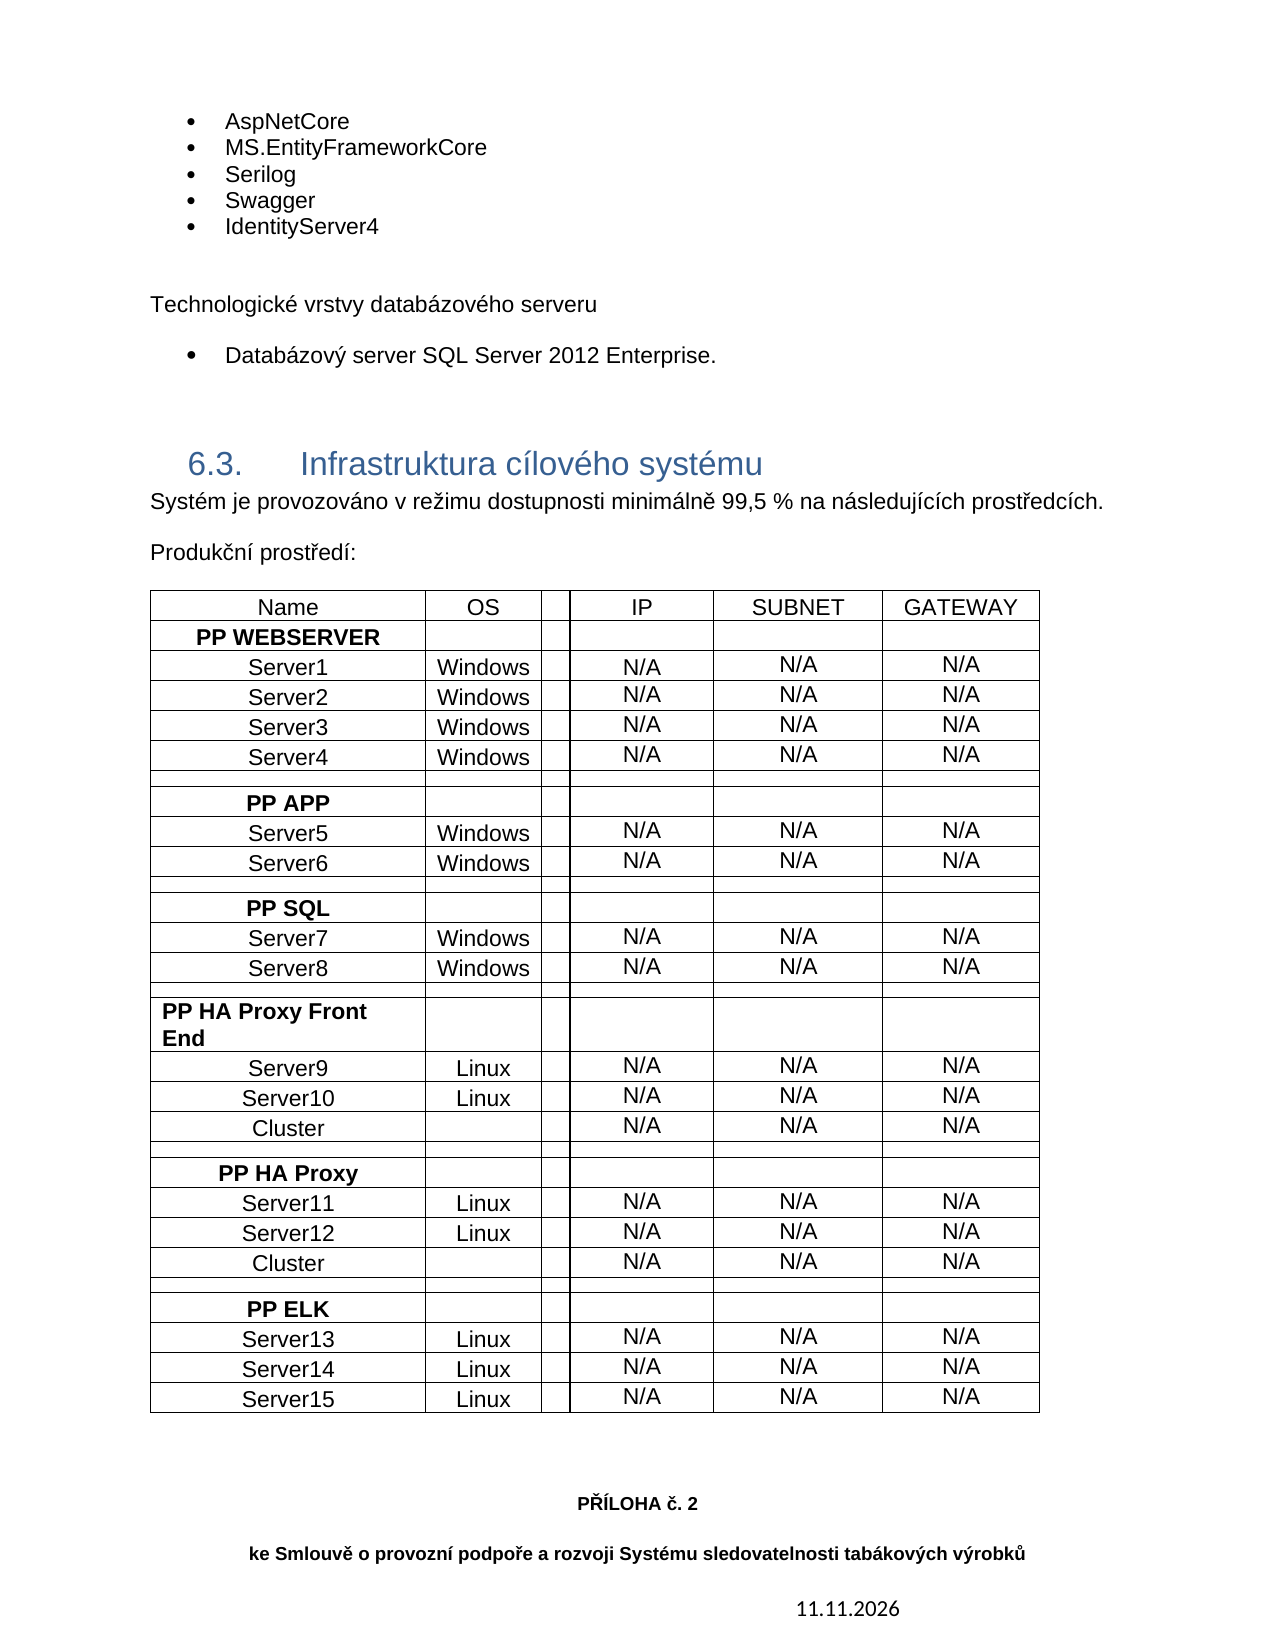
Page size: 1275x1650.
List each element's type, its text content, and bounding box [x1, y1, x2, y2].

table_cell N/A [571, 1323, 713, 1352]
table_cell [883, 877, 1039, 892]
table_cell PP WEBSERVER [151, 621, 425, 650]
table_cell [426, 621, 541, 650]
table_cell N/A [714, 953, 882, 982]
table_cell N/A [571, 953, 713, 982]
list Serilog [187, 161, 1125, 187]
table_cell [714, 983, 882, 997]
table_cell [714, 1293, 882, 1322]
table_cell N/A [714, 1052, 882, 1081]
table_cell N/A [571, 1218, 713, 1247]
table_cell N/A [571, 711, 713, 740]
table_cell PP HA Proxy [151, 1158, 425, 1187]
table_cell N/A [571, 1052, 713, 1081]
table_cell [542, 1052, 569, 1081]
table_cell Server9 [151, 1052, 425, 1081]
list IdentityServer4 [187, 213, 1125, 239]
table_cell Server11 [151, 1188, 425, 1217]
table_cell [426, 983, 541, 997]
list AspNetCore [187, 108, 1125, 134]
table_cell N/A [714, 1112, 882, 1141]
table_cell [426, 1142, 541, 1157]
table_cell N/A [883, 817, 1039, 846]
table_cell Windows [426, 651, 541, 680]
table_cell [426, 1278, 541, 1292]
table_cell [571, 1293, 713, 1322]
table_cell Linux [426, 1052, 541, 1081]
table_cell PP SQL [151, 893, 425, 922]
table_cell N/A [883, 1383, 1039, 1412]
table_cell [542, 681, 569, 710]
table_cell [542, 741, 569, 770]
text Systém je provozováno v režimu dostupnosti minimálně 99,5 % na následujících prostředcích. [150, 488, 1125, 514]
text Produkční prostředí: [150, 539, 1125, 566]
table_cell [426, 1293, 541, 1322]
table_cell [542, 1248, 569, 1277]
table_cell PP ELK [151, 1293, 425, 1322]
table_cell N/A [883, 681, 1039, 710]
table_cell [571, 787, 713, 816]
table_cell N/A [883, 1218, 1039, 1247]
table_cell [542, 651, 569, 680]
table_cell N/A [714, 1082, 882, 1111]
table_cell [151, 877, 425, 892]
table_cell N/A [571, 1112, 713, 1141]
table_cell [542, 983, 569, 997]
table_cell Server7 [151, 923, 425, 952]
table_cell N/A [714, 711, 882, 740]
table_cell [542, 1353, 569, 1382]
subtitle Infrastruktura cílového systému [187, 444, 1125, 482]
table_cell [542, 817, 569, 846]
table_cell [542, 787, 569, 816]
table_cell N/A [571, 681, 713, 710]
table_cell [542, 771, 569, 786]
table_cell N/A [883, 953, 1039, 982]
table_cell [571, 1142, 713, 1157]
table_cell N/A [571, 1082, 713, 1111]
table_cell Cluster [151, 1248, 425, 1277]
table_cell Windows [426, 923, 541, 952]
table_cell [542, 1082, 569, 1111]
table_cell [542, 1323, 569, 1352]
table_header GATEWAY [883, 591, 1039, 620]
table_cell [542, 893, 569, 922]
table_cell Windows [426, 847, 541, 876]
table_cell [542, 1293, 569, 1322]
table_cell N/A [714, 651, 882, 680]
table_cell [542, 998, 569, 1051]
table_cell N/A [571, 1188, 713, 1217]
table_cell Server15 [151, 1383, 425, 1412]
table_header Name [151, 591, 425, 620]
table_cell Server10 [151, 1082, 425, 1111]
list MS.EntityFrameworkCore [187, 134, 1125, 161]
table_cell [883, 998, 1039, 1051]
list Databázový server SQL Server 2012 Enterprise. [187, 342, 1125, 368]
table_cell Linux [426, 1082, 541, 1111]
table_cell [571, 771, 713, 786]
table_cell [883, 787, 1039, 816]
table_cell [571, 1278, 713, 1292]
list Swagger [187, 187, 1125, 213]
table_cell [426, 1248, 541, 1277]
table_cell [151, 771, 425, 786]
table_cell Windows [426, 817, 541, 846]
table_cell N/A [571, 651, 713, 680]
table_cell [571, 893, 713, 922]
table_cell N/A [571, 1353, 713, 1382]
table_cell [151, 983, 425, 997]
table_cell [714, 771, 882, 786]
table_cell N/A [883, 1082, 1039, 1111]
table_cell Server2 [151, 681, 425, 710]
table_cell N/A [714, 1383, 882, 1412]
table_cell Server14 [151, 1353, 425, 1382]
table_cell [542, 1158, 569, 1187]
table_cell N/A [883, 1188, 1039, 1217]
table_cell PP HA Proxy Front End [151, 998, 425, 1051]
table_cell [542, 953, 569, 982]
table_cell [151, 1142, 425, 1157]
table_cell [542, 1218, 569, 1247]
table_cell Linux [426, 1353, 541, 1382]
table_cell [714, 1278, 882, 1292]
table_cell N/A [571, 1383, 713, 1412]
table_cell N/A [883, 711, 1039, 740]
table_cell N/A [714, 1248, 882, 1277]
table_cell [542, 877, 569, 892]
table_cell N/A [571, 1248, 713, 1277]
table_cell [542, 1383, 569, 1412]
table_cell Linux [426, 1323, 541, 1352]
table_header OS [426, 591, 541, 620]
table_cell [426, 1158, 541, 1187]
table_cell [714, 621, 882, 650]
table_cell Windows [426, 741, 541, 770]
table_cell [883, 1158, 1039, 1187]
table_cell N/A [714, 741, 882, 770]
table_cell [883, 893, 1039, 922]
table_cell N/A [883, 651, 1039, 680]
table_cell N/A [883, 1112, 1039, 1141]
table_cell N/A [714, 1353, 882, 1382]
table_cell [883, 771, 1039, 786]
table_cell N/A [883, 847, 1039, 876]
table_cell [426, 1112, 541, 1141]
table_cell N/A [883, 1248, 1039, 1277]
table_cell [426, 771, 541, 786]
table_cell N/A [714, 1188, 882, 1217]
table_cell [883, 621, 1039, 650]
table_cell N/A [883, 923, 1039, 952]
table_cell N/A [571, 923, 713, 952]
table_cell Linux [426, 1218, 541, 1247]
table_header IP [571, 591, 713, 620]
table_cell [571, 877, 713, 892]
table_cell Cluster [151, 1112, 425, 1141]
table_cell Linux [426, 1188, 541, 1217]
table_cell [426, 787, 541, 816]
table_cell [542, 923, 569, 952]
table_cell PP APP [151, 787, 425, 816]
table_cell [542, 1112, 569, 1141]
table_header [542, 591, 569, 620]
table_cell [542, 1142, 569, 1157]
table_cell Server3 [151, 711, 425, 740]
table_cell N/A [571, 847, 713, 876]
table_cell [571, 621, 713, 650]
table_cell [151, 1278, 425, 1292]
table_cell N/A [714, 817, 882, 846]
table_cell [542, 847, 569, 876]
table_cell N/A [883, 1353, 1039, 1382]
table_cell Windows [426, 681, 541, 710]
table_cell [542, 1188, 569, 1217]
table_cell [426, 998, 541, 1051]
table_cell [883, 983, 1039, 997]
table_cell Server13 [151, 1323, 425, 1352]
table_cell [883, 1293, 1039, 1322]
table_cell N/A [883, 1052, 1039, 1081]
table_cell [714, 877, 882, 892]
table_cell [426, 893, 541, 922]
table_cell Server6 [151, 847, 425, 876]
table_cell Server8 [151, 953, 425, 982]
table_cell [883, 1142, 1039, 1157]
table_cell N/A [714, 1323, 882, 1352]
table_cell [542, 621, 569, 650]
table_cell [542, 1278, 569, 1292]
table_cell [542, 711, 569, 740]
table_cell [714, 787, 882, 816]
table_cell N/A [714, 923, 882, 952]
table_cell N/A [714, 847, 882, 876]
table_cell N/A [714, 681, 882, 710]
table_cell [571, 998, 713, 1051]
table_cell [714, 1142, 882, 1157]
table_cell N/A [883, 1323, 1039, 1352]
table_cell [714, 998, 882, 1051]
text Technologické vrstvy databázového serveru [150, 291, 1125, 317]
table_cell [571, 983, 713, 997]
table_cell Server4 [151, 741, 425, 770]
table_cell [426, 877, 541, 892]
table_cell N/A [883, 741, 1039, 770]
table_cell Linux [426, 1383, 541, 1412]
table_header SUBNET [714, 591, 882, 620]
table_cell N/A [571, 817, 713, 846]
table_cell Windows [426, 711, 541, 740]
table_cell Server12 [151, 1218, 425, 1247]
table_cell [883, 1278, 1039, 1292]
table_cell Windows [426, 953, 541, 982]
table_cell Server5 [151, 817, 425, 846]
table_cell N/A [571, 741, 713, 770]
table_cell [714, 893, 882, 922]
table_cell [714, 1158, 882, 1187]
table_cell [571, 1158, 713, 1187]
table_cell N/A [714, 1218, 882, 1247]
table_cell Server1 [151, 651, 425, 680]
